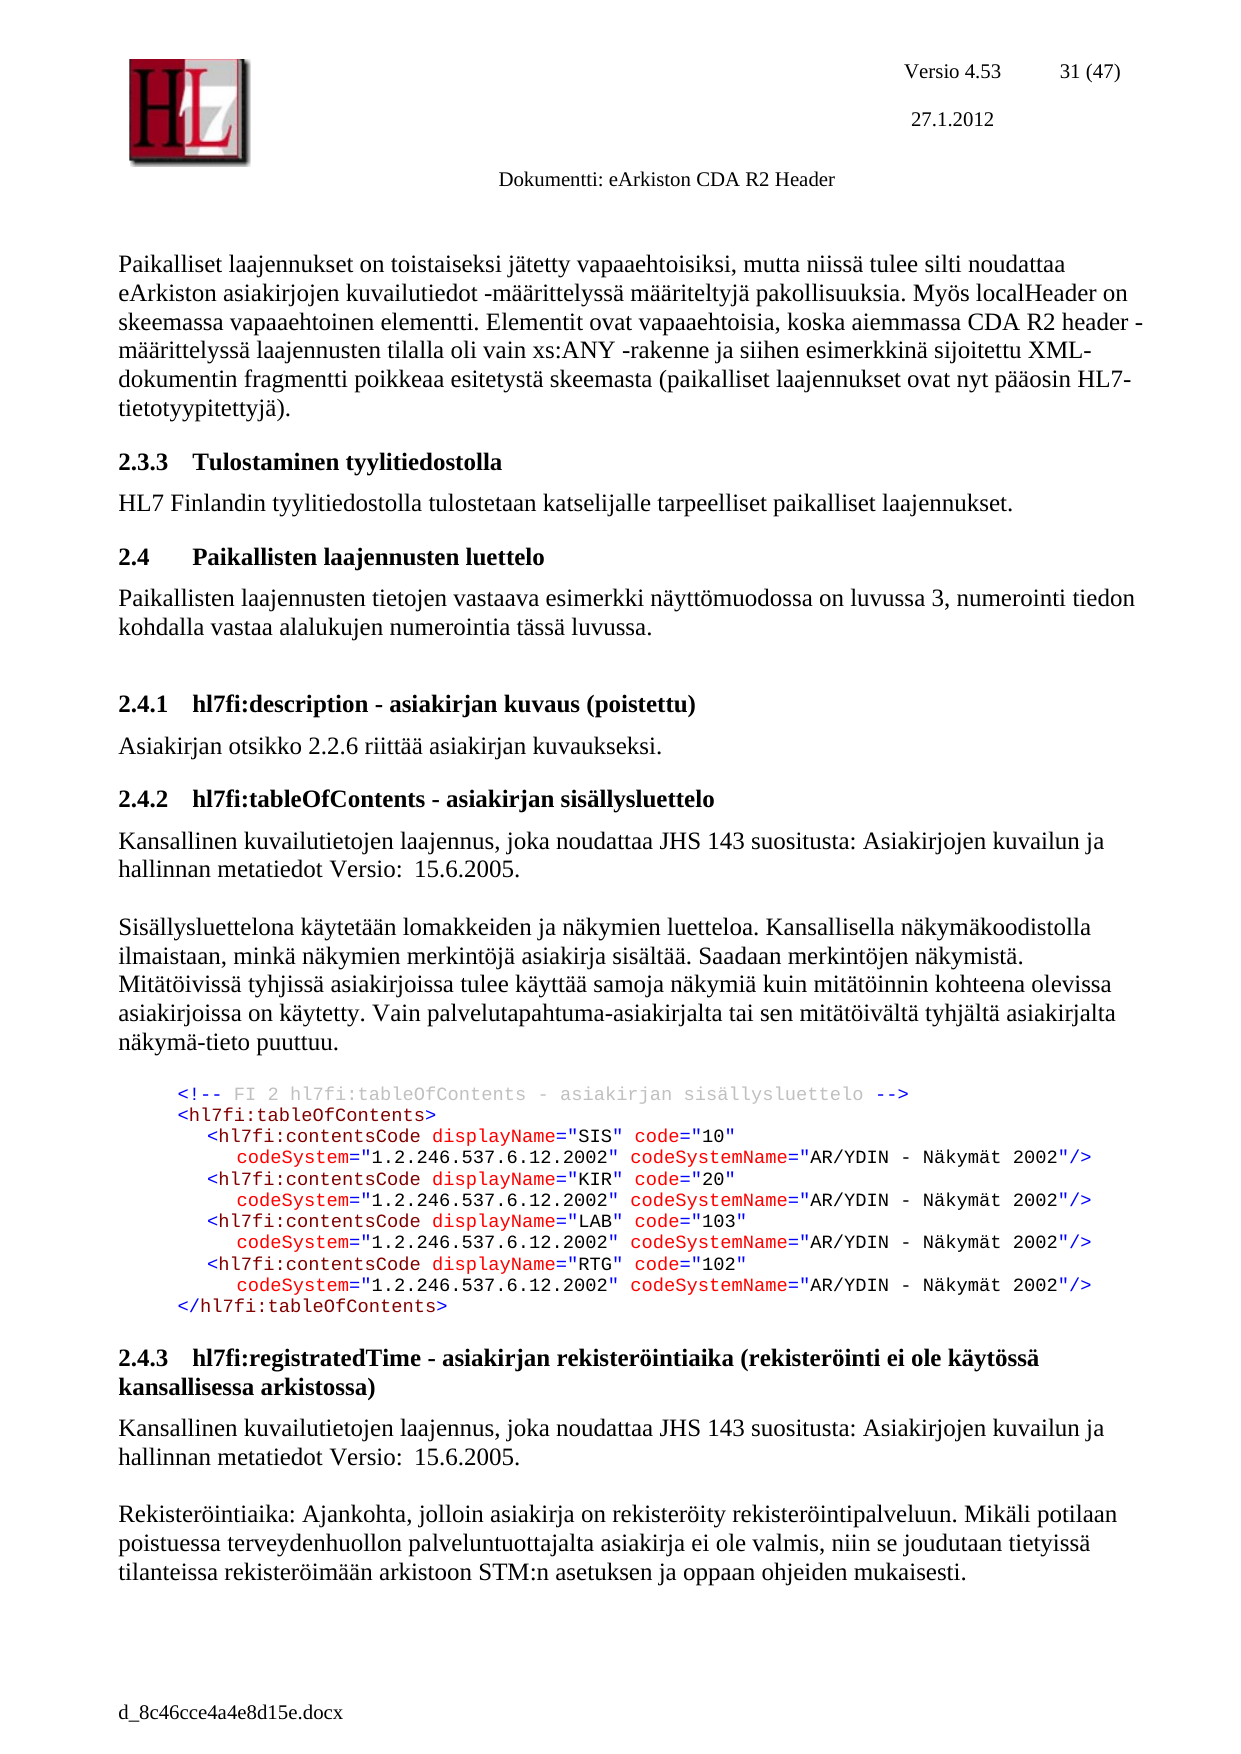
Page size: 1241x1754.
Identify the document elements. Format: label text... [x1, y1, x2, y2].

text <hl7fi:contentsCode displayName="RTG" code="102" [118, 1254, 1152, 1276]
subtitle Tulostaminen tyylitiedostolla [118, 447, 1152, 476]
text Rekisteröintiaika: Ajankohta, jolloin asiakirja on rekisteröity rekisteröintipalveluun. Mikäli potilaan poistuessa terveydenhuollon palveluntuottajalta asiakirja ei ole valmis, niin se joudutaan tietyissä tilanteissa rekisteröimään arkistoon STM:n asetuksen ja oppaan ohjeiden mukaisesti. [118, 1499, 1152, 1586]
text codeSystem="1.2.246.537.6.12.2002" codeSystemName="AR/YDIN - Näkymät 2002"/> [207, 1148, 1152, 1169]
text Asiakirjan otsikko 2.2.6 riittää asiakirjan kuvaukseksi. [118, 731, 1152, 759]
subtitle Paikallisten laajennusten luettelo [118, 542, 1152, 571]
text <hl7fi:contentsCode displayName="KIR" code="20" [118, 1169, 1152, 1191]
text HL7 Finlandin tyylitiedostolla tulostetaan katselijalle tarpeelliset paikalliset laajennukset. [118, 488, 1152, 517]
text </hl7fi:tableOfContents> [118, 1297, 1152, 1318]
text Kansallinen kuvailutietojen laajennus, joka noudattaa JHS 143 suositusta: Asiakirjojen kuvailun ja hallinnan metatiedot Versio: 15.6.2005. [118, 1413, 1152, 1471]
picture [129, 59, 252, 167]
subtitle hl7fi:description - asiakirjan kuvaus (poistettu) [118, 689, 1152, 718]
text Kansallinen kuvailutietojen laajennus, joka noudattaa JHS 143 suositusta: Asiakirjojen kuvailun ja hallinnan metatiedot Versio: 15.6.2005. [118, 826, 1152, 883]
text <hl7fi:tableOfContents> [118, 1106, 1152, 1127]
subtitle hl7fi:registratedTime - asiakirjan rekisteröintiaika (rekisteröinti ei ole käytössä kansallisessa arkistossa) [118, 1343, 1152, 1401]
text Sisällysluettelona käytetään lomakkeiden ja näkymien luetteloa. Kansallisella näkymäkoodistolla ilmaistaan, minkä näkymien merkintöjä asiakirja sisältää. Saadaan merkintöjen näkymistä. Mitätöivissä tyhjissä asiakirjoissa tulee käyttää samoja näkymiä kuin mitätöinnin kohteena olevissa asiakirjoissa on käytetty. Vain palvelutapahtuma-asiakirjalta tai sen mitätöivältä tyhjältä asiakirjalta näkymä-tieto puuttuu. [118, 912, 1152, 1056]
text codeSystem="1.2.246.537.6.12.2002" codeSystemName="AR/YDIN - Näkymät 2002"/> [207, 1233, 1152, 1254]
subtitle hl7fi:tableOfContents - asiakirjan sisällysluettelo [118, 784, 1152, 813]
text <hl7fi:contentsCode displayName="SIS" code="10" [118, 1127, 1152, 1148]
text Paikallisten laajennusten tietojen vastaava esimerkki näyttömuodossa on luvussa 3, numerointi tiedon kohdalla vastaa alalukujen numerointia tässä luvussa. [118, 583, 1152, 641]
text Paikalliset laajennukset on toistaiseksi jätetty vapaaehtoisiksi, mutta niissä tulee silti noudattaa eArkiston asiakirjojen kuvailutiedot -määrittelyssä määriteltyjä pakollisuuksia. Myös localHeader on skeemassa vapaaehtoinen elementti. Elementit ovat vapaaehtoisia, koska aiemmassa CDA R2 header -määrittelyssä laajennusten tilalla oli vain xs:ANY -rakenne ja siihen esimerkkinä sijoitettu XML-dokumentin fragmentti poikkeaa esitetystä skeemasta (paikalliset laajennukset ovat nyt pääosin HL7-tietotyypitettyjä). [118, 249, 1152, 422]
text codeSystem="1.2.246.537.6.12.2002" codeSystemName="AR/YDIN - Näkymät 2002"/> [207, 1276, 1152, 1297]
text <hl7fi:contentsCode displayName="LAB" code="103" [118, 1212, 1152, 1233]
text codeSystem="1.2.246.537.6.12.2002" codeSystemName="AR/YDIN - Näkymät 2002"/> [207, 1191, 1152, 1212]
text <!-- FI 2 hl7fi:tableOfContents - asiakirjan sisällysluettelo --> [118, 1084, 1152, 1106]
